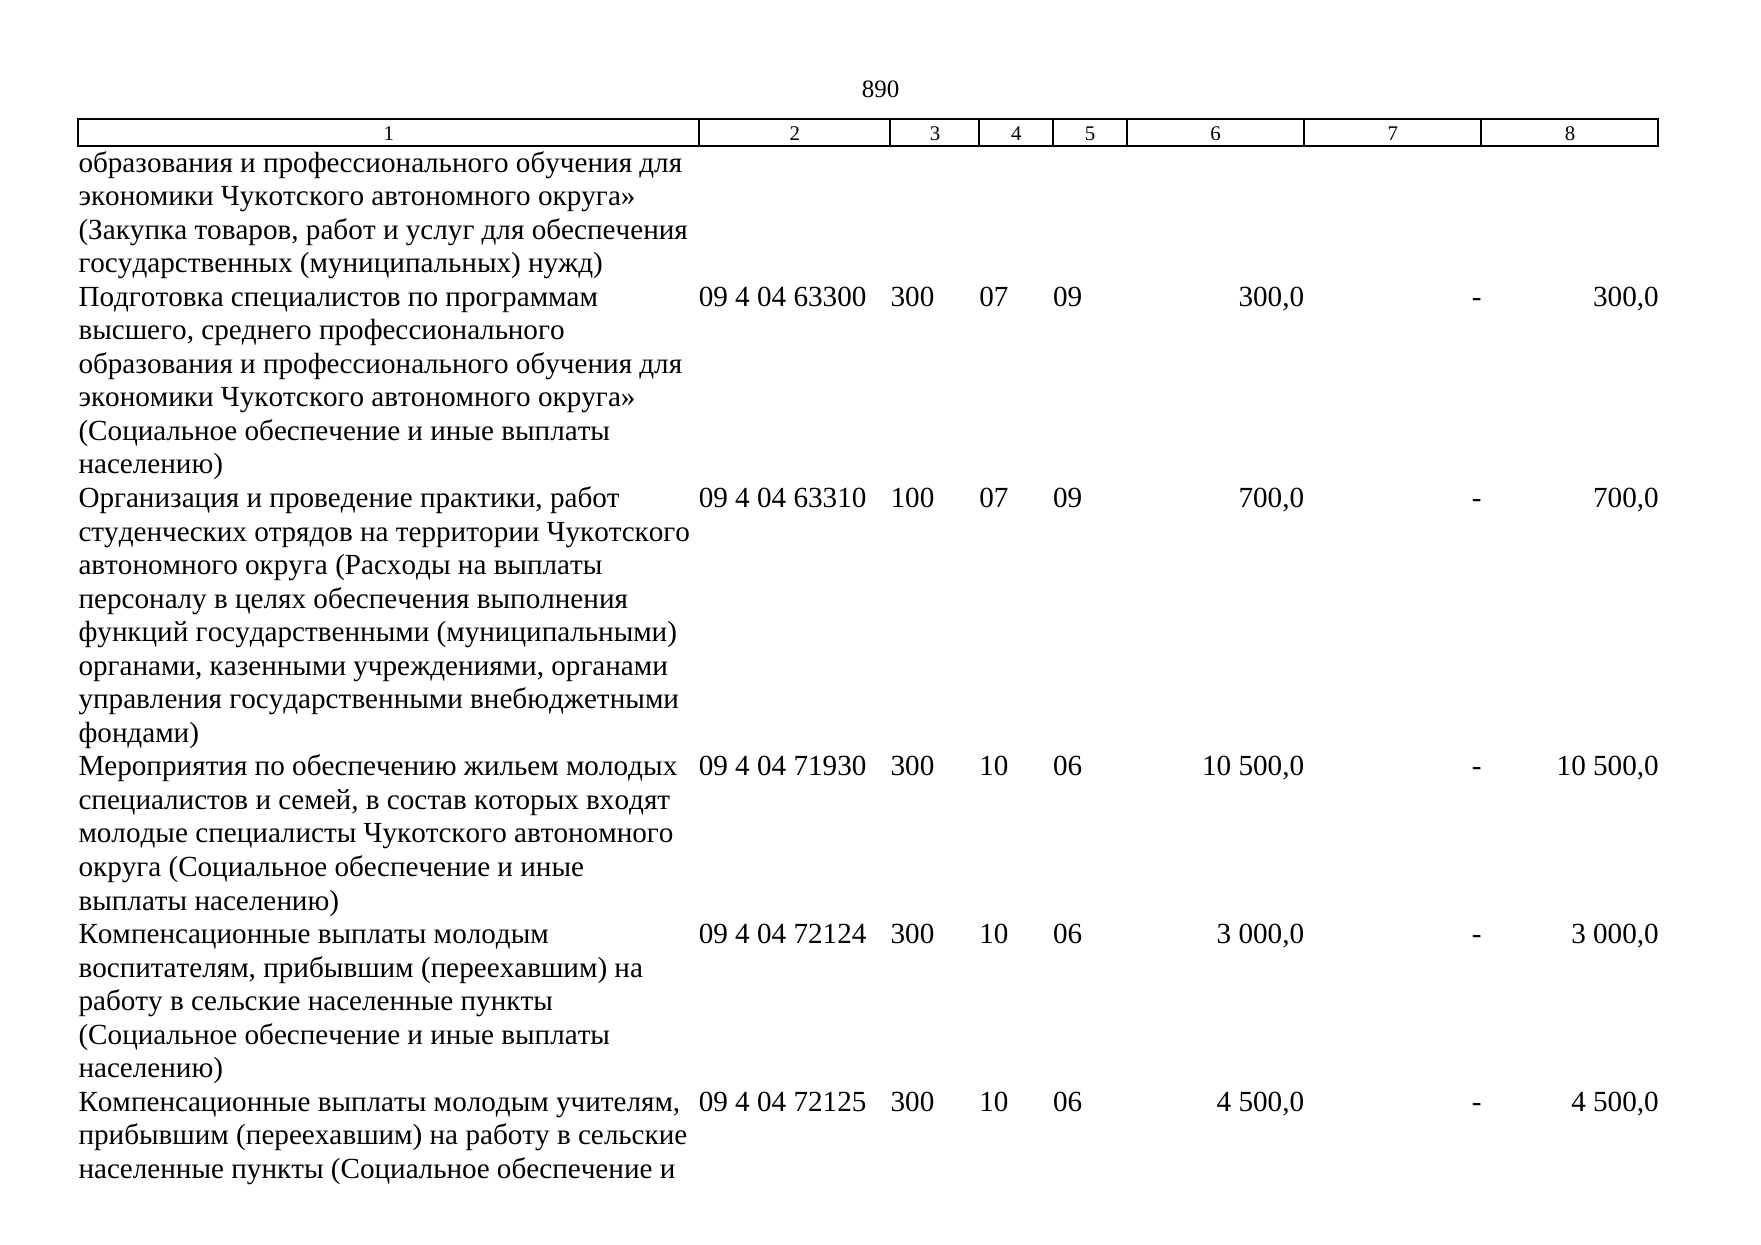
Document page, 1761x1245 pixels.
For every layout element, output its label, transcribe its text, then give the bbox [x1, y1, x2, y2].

table_header 2 [700, 120, 889, 145]
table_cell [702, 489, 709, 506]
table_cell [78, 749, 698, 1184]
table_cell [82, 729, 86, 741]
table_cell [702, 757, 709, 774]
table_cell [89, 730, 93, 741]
table_header 7 [1305, 120, 1480, 145]
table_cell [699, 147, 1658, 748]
table_header 3 [891, 120, 978, 145]
table_header 5 [1054, 120, 1126, 145]
table_header 8 [1482, 120, 1657, 145]
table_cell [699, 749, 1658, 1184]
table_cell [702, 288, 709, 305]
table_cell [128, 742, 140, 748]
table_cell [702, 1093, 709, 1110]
table_header 1 [79, 120, 698, 145]
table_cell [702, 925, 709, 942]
table_header 4 [980, 120, 1052, 145]
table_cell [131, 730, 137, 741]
table_header 6 [1128, 120, 1303, 145]
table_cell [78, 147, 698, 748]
